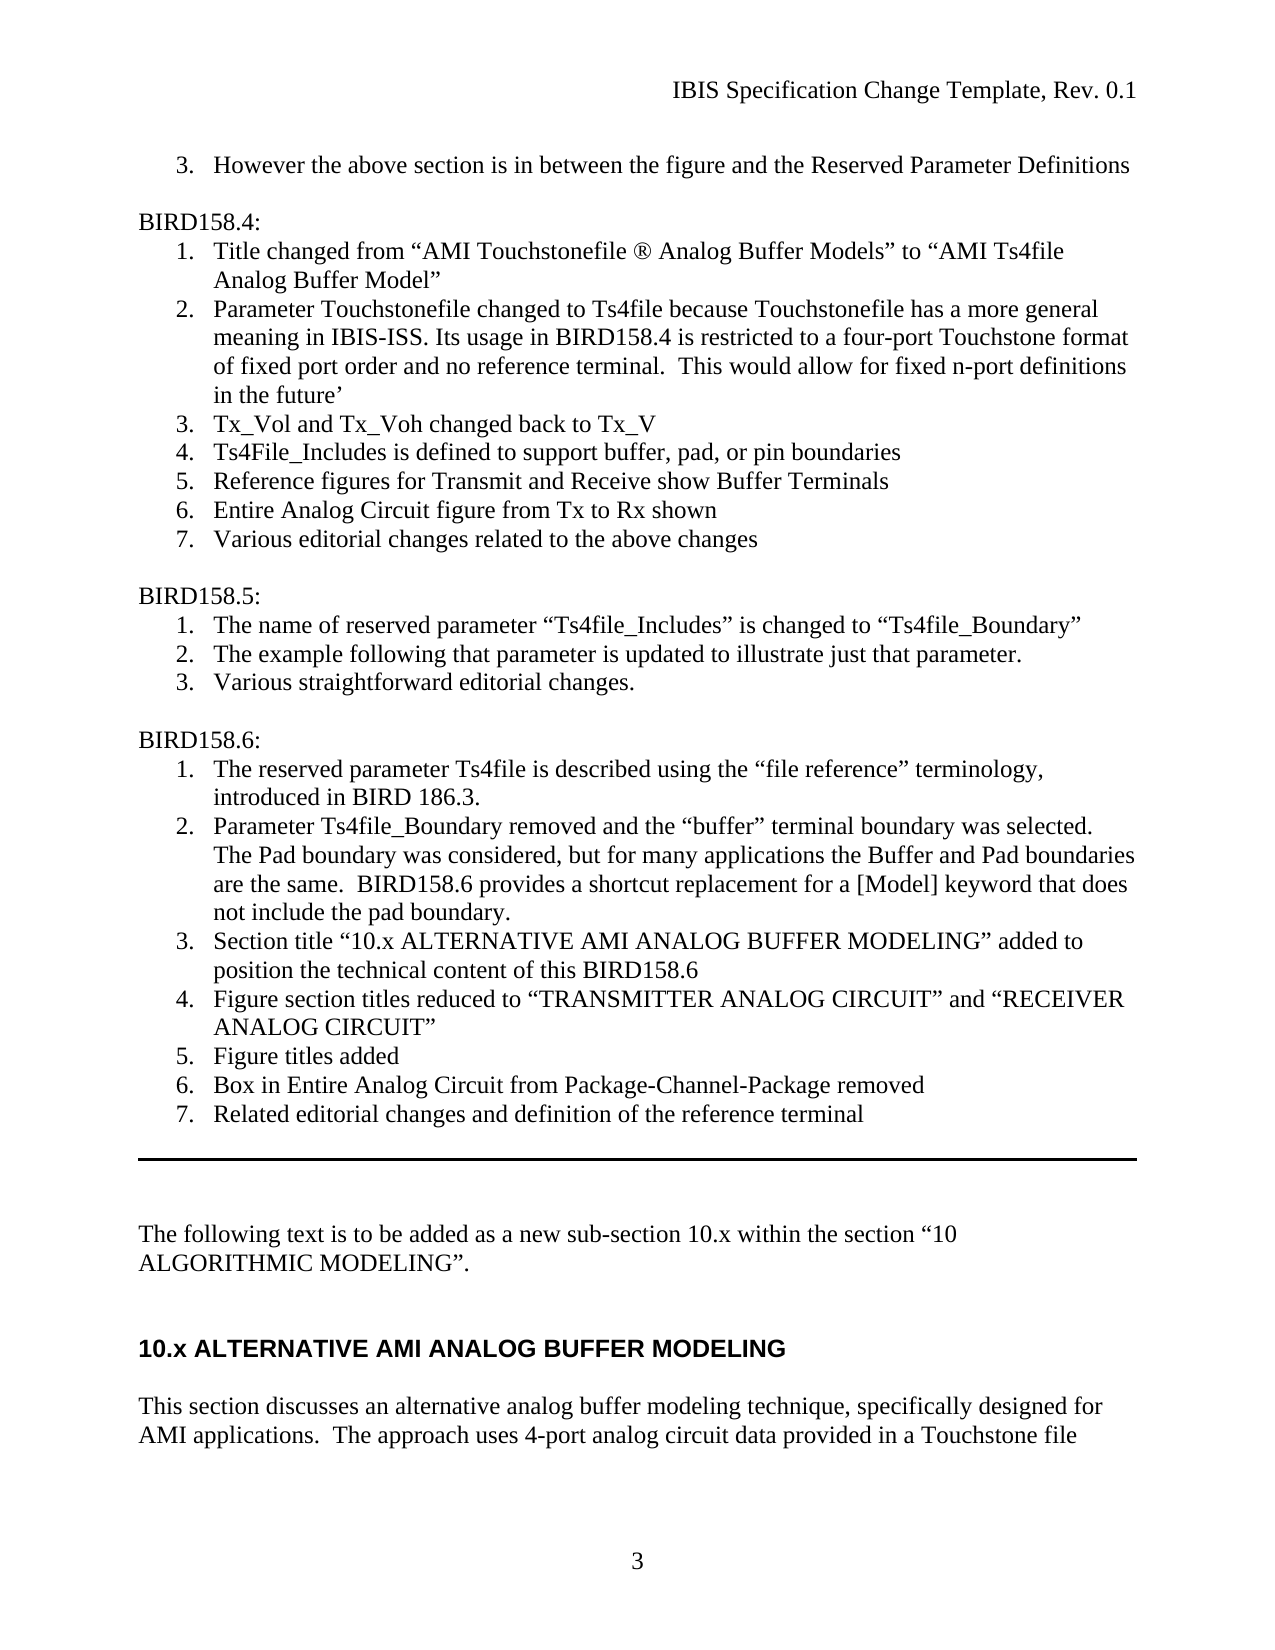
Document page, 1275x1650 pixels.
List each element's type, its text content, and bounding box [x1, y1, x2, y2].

list Figure titles added [176, 1041, 1137, 1070]
list Various straightforward editorial changes. [176, 667, 1137, 696]
list Related editorial changes and definition of the reference terminal [176, 1099, 1137, 1127]
list Tx_Vol and Tx_Voh changed back to Tx_V [176, 409, 1137, 437]
list Entire Analog Circuit figure from Tx to Rx shown [176, 495, 1137, 524]
list Figure section titles reduced to “TRANSMITTER ANALOG CIRCUIT” and “RECEIVER ANALOG CIRCUIT” [176, 984, 1137, 1041]
list However the above section is in between the figure and the Reserved Parameter Definitions [176, 150, 1137, 179]
text BIRD158.5: [138, 581, 1137, 610]
list The name of reserved parameter “Ts4file_Includes” is changed to “Ts4file_Boundary” [176, 610, 1137, 639]
list Box in Entire Analog Circuit from Package-Channel-Package removed [176, 1070, 1137, 1099]
list The example following that parameter is updated to illustrate just that parameter. [176, 639, 1137, 667]
text The following text is to be added as a new sub-section 10.x within the section “10 ALGORITHMIC MODELING”. [138, 1219, 1137, 1276]
list Title changed from “AMI Touchstonefile ® Analog Buffer Models” to “AMI Ts4file Analog Buffer Model” [176, 236, 1137, 294]
list The reserved parameter Ts4file is described using the “file reference” terminology, introduced in BIRD 186.3. [176, 754, 1137, 811]
list Various editorial changes related to the above changes [176, 524, 1137, 552]
list Parameter Ts4file_Boundary removed and the “buffer” terminal boundary was selected. The Pad boundary was considered, but for many applications the Buffer and Pad boundaries are the same. BIRD158.6 provides a shortcut replacement for a [Model] keyword that does not include the pad boundary. [176, 811, 1137, 926]
text 10.x ALTERNATIVE AMI ANALOG BUFFER MODELING [138, 1334, 1137, 1363]
list Ts4File_Includes is defined to support buffer, pad, or pin boundaries [176, 437, 1137, 466]
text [138, 1391, 1137, 1449]
list Reference figures for Transmit and Receive show Buffer Terminals [176, 466, 1137, 495]
list Section title “10.x ALTERNATIVE AMI ANALOG BUFFER MODELING” added to position the technical content of this BIRD158.6 [176, 926, 1137, 984]
list Parameter Touchstonefile changed to Ts4file because Touchstonefile has a more general meaning in IBIS-ISS. Its usage in BIRD158.4 is restricted to a four-port Touchstone format of fixed port order and no reference terminal. This would allow for fixed n-port definitions in the future’ [176, 294, 1137, 409]
text BIRD158.6: [138, 725, 1137, 754]
text BIRD158.4: [138, 207, 1137, 236]
